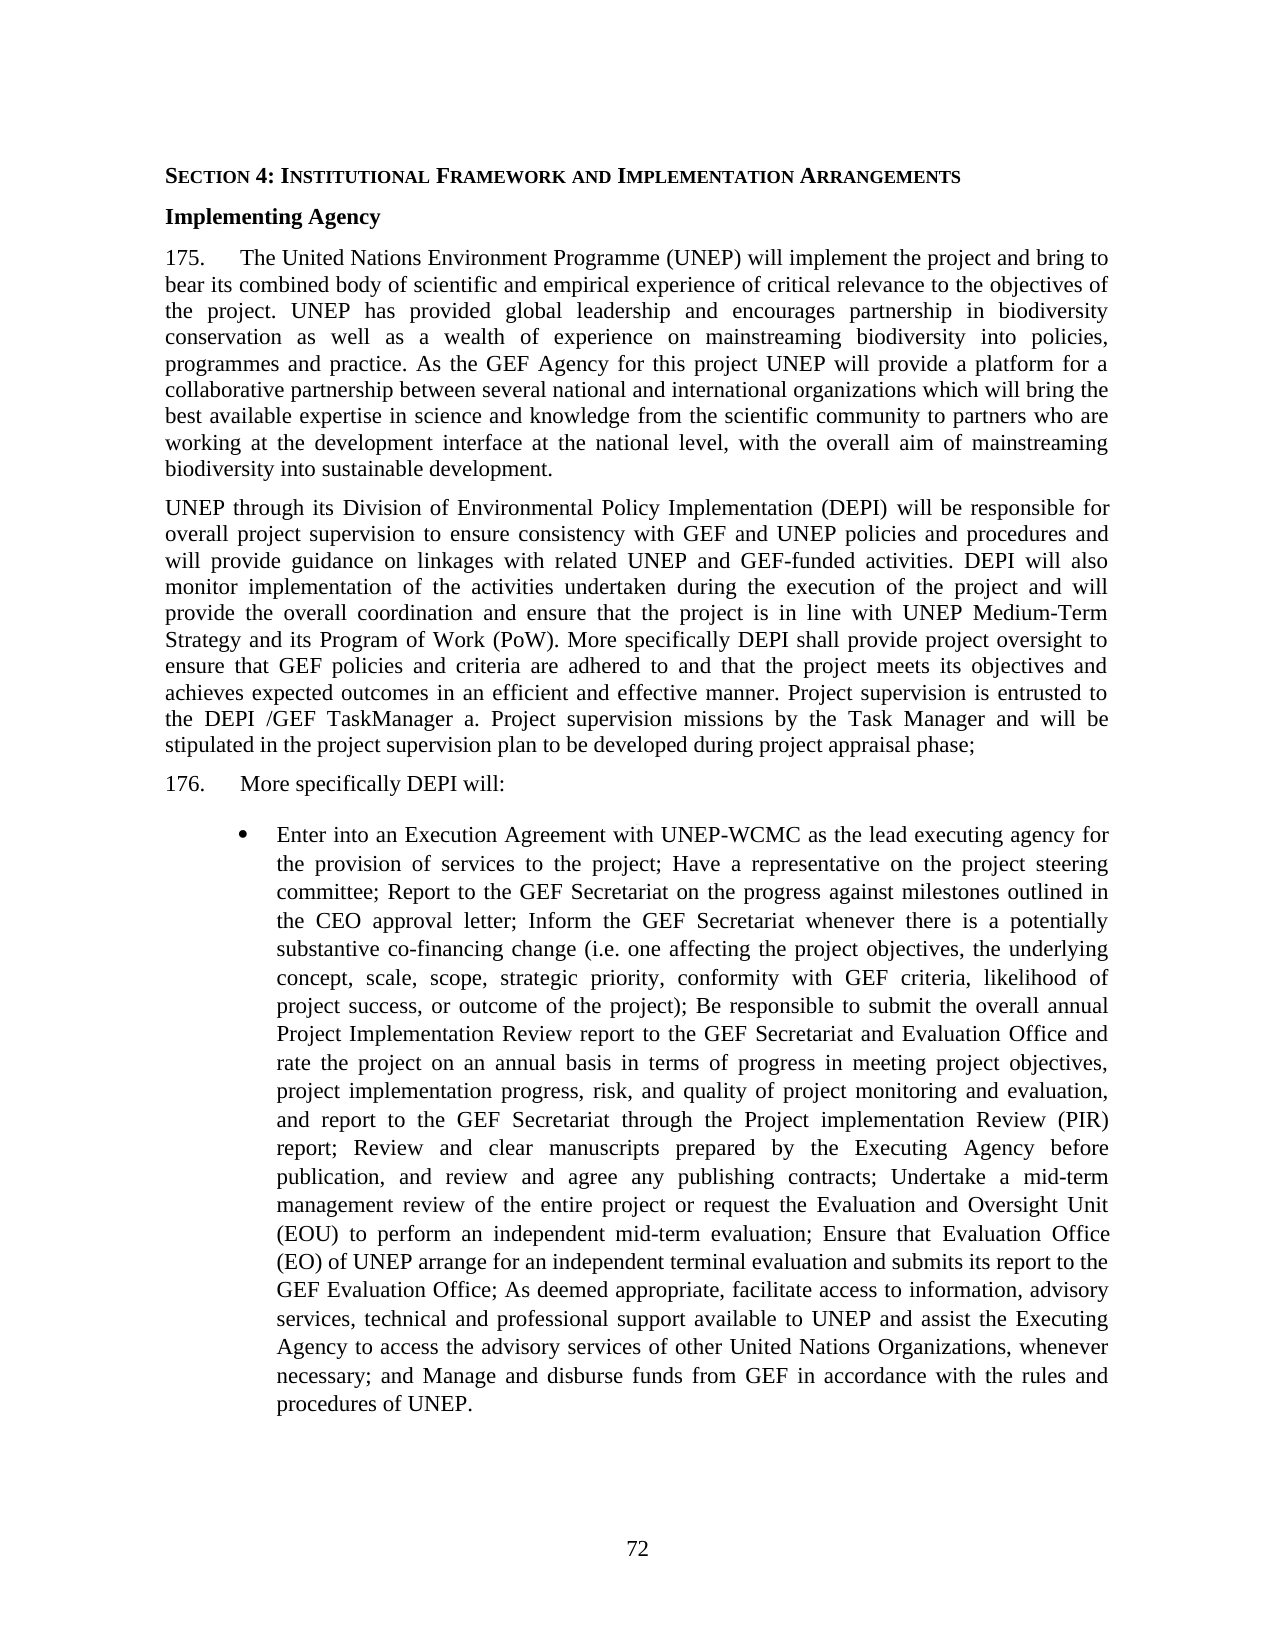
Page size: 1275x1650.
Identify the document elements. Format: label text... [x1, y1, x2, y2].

text More specifically DEPI will: [165, 770, 1110, 796]
subtitle Section 4: Institutional Framework and Implementation Arrangements [165, 162, 1110, 189]
list Enter into an Execution Agreement with UNEP-WCMC as the lead executing agency for the provision of services to the project; Have a representative on the project steering committee; Report to the GEF Secretariat on the progress against milestones outlined in the CEO approval letter; Inform the GEF Secretariat whenever there is a potentially substantive co-financing change (i.e. one affecting the project objectives, the underlying concept, scale, scope, strategic priority, conformity with GEF criteria, likelihood of project success, or outcome of the project); Be responsible to submit the overall annual Project Implementation Review report to the GEF Secretariat and Evaluation Office and rate the project on an annual basis in terms of progress in meeting project objectives, project implementation progress, risk, and quality of project monitoring and evaluation, and report to the GEF Secretariat through the Project implementation Review (PIR) report; Review and clear manuscripts prepared by the Executing Agency before publication, and review and agree any publishing contracts; Undertake a mid-term management review of the entire project or request the Evaluation and Oversight Unit (EOU) to perform an independent mid-term evaluation; Ensure that Evaluation Office (EO) of UNEP arrange for an independent terminal evaluation and submits its report to the GEF Evaluation Office; As deemed appropriate, facilitate access to information, advisory services, technical and professional support available to UNEP and assist the Executing Agency to access the advisory services of other United Nations Organizations, whenever necessary; and Manage and disburse funds from GEF in accordance with the rules and procedures of UNEP. [239, 821, 1110, 1417]
text Implementing Agency [165, 203, 1110, 230]
list UNEP through its Division of Environmental Policy Implementation (DEPI) will be responsible for overall project supervision to ensure consistency with GEF and UNEP policies and procedures and will provide guidance on linkages with related UNEP and GEF-funded activities. DEPI will also monitor implementation of the activities undertaken during the execution of the project and will provide the overall coordination and ensure that the project is in line with UNEP Medium-Term Strategy and its Program of Work (PoW). More specifically DEPI shall provide project oversight to ensure that GEF policies and criteria are adhered to and that the project meets its objectives and achieves expected outcomes in an efficient and effective manner. Project supervision is entrusted to the DEPI /GEF TaskManager a. Project supervision missions by the Task Manager and will be stipulated in the project supervision plan to be developed during project appraisal phase; [165, 494, 1110, 758]
text The United Nations Environment Programme (UNEP) will implement the project and bring to bear its combined body of scientific and empirical experience of critical relevance to the objectives of the project. UNEP has provided global leadership and encourages partnership in biodiversity conservation as well as a wealth of experience on mainstreaming biodiversity into policies, programmes and practice. As the GEF Agency for this project UNEP will provide a platform for a collaborative partnership between several national and international organizations which will bring the best available expertise in science and knowledge from the scientific community to partners who are working at the development interface at the national level, with the overall aim of mainstreaming biodiversity into sustainable development. [165, 244, 1110, 482]
